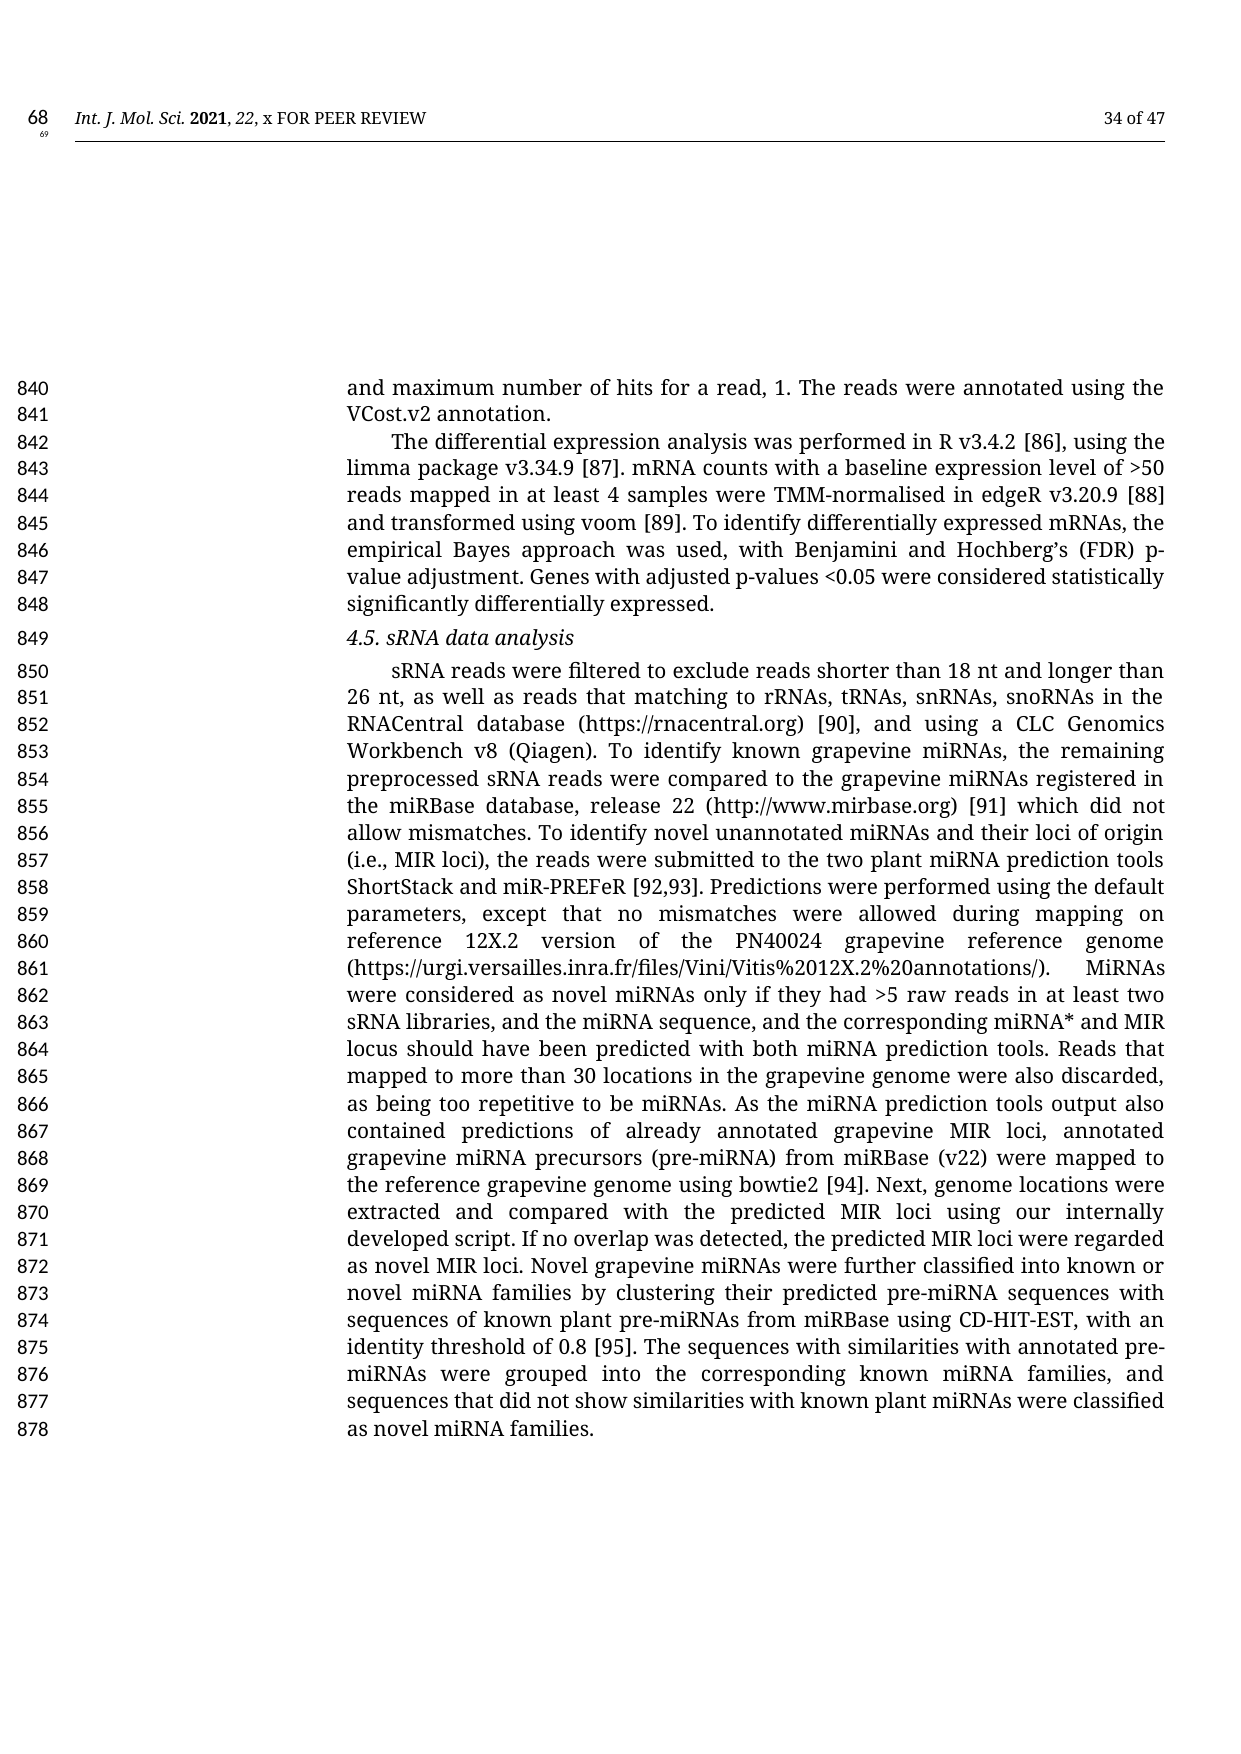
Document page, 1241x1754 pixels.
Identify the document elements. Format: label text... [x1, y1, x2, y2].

subtitle 4.5. sRNA data analysis [347, 623, 1165, 651]
text sRNA reads were filtered to exclude reads shorter than 18 nt and longer than 26 nt, as well as reads that matching to rRNAs, tRNAs, snRNAs, snoRNAs in the RNACentral database (https://rnacentral.org) [90], and using a CLC Genomics Workbench v8 (Qiagen). To identify known grapevine miRNAs, the remaining preprocessed sRNA reads were compared to the grapevine miRNAs registered in the miRBase database, release 22 (http://www.mirbase.org) [91] which did not allow mismatches. To identify novel unannotated miRNAs and their loci of origin (i.e., MIR loci), the reads were submitted to the two plant miRNA prediction tools ShortStack and miR-PREFeR [92,93]. Predictions were performed using the default parameters, except that no mismatches were allowed during mapping on reference 12X.2 version of the PN40024 grapevine reference genome (https://urgi.versailles.inra.fr/files/Vini/Vitis%2012X.2%20annotations/). MiRNAs were considered as novel miRNAs only if they had >5 raw reads in at least two sRNA libraries, and the miRNA sequence, and the corresponding miRNA* and MIR locus should have been predicted with both miRNA prediction tools. Reads that mapped to more than 30 locations in the grapevine genome were also discarded, as being too repetitive to be miRNAs. As the miRNA prediction tools output also contained predictions of already annotated grapevine MIR loci, annotated grapevine miRNA precursors (pre-miRNA) from miRBase (v22) were mapped to the reference grapevine genome using bowtie2 [94]. Next, genome locations were extracted and compared with the predicted MIR loci using our internally developed script. If no overlap was detected, the predicted MIR loci were regarded as novel MIR loci. Novel grapevine miRNAs were further classified into known or novel miRNA families by clustering their predicted pre-miRNA sequences with sequences of known plant pre-miRNAs from miRBase using CD-HIT-EST, with an identity threshold of 0.8 [95]. The sequences with similarities with annotated pre-miRNAs were grouped into the corresponding known miRNA families, and sequences that did not show similarities with known plant miRNAs were classified as novel miRNA families. [347, 657, 1165, 1442]
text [347, 374, 1165, 428]
text The differential expression analysis was performed in R v3.4.2 [86], using the limma package v3.34.9 [87]. mRNA counts with a baseline expression level of >50 reads mapped in at least 4 samples were TMM-normalised in edgeR v3.20.9 [88] and transformed using voom [89]. To identify differentially expressed mRNAs, the empirical Bayes approach was used, with Benjamini and Hochberg’s (FDR) p-value adjustment. Genes with adjusted p-values <0.05 were considered statistically significantly differentially expressed. [347, 428, 1165, 617]
